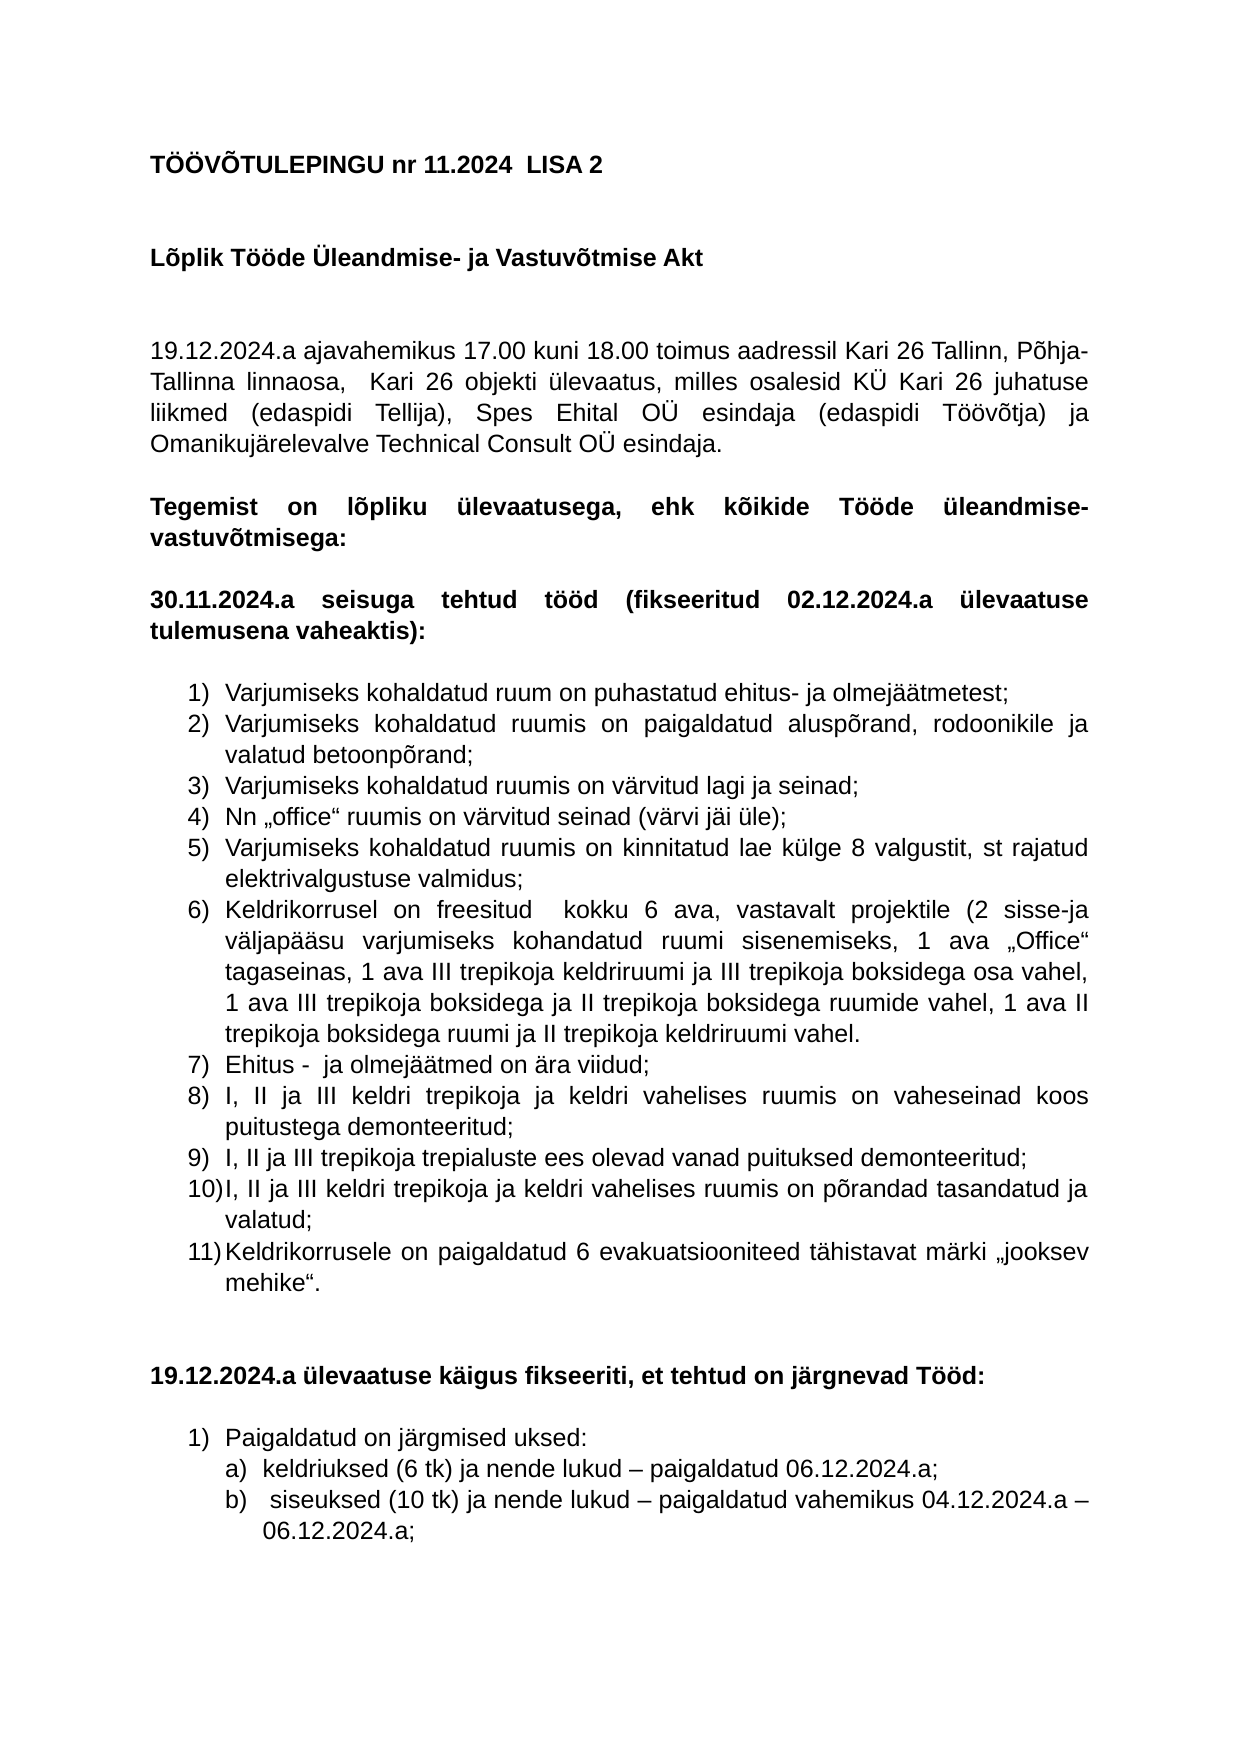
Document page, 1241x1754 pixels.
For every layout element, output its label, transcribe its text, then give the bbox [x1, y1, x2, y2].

list Ehitus - ja olmejäätmed on ära viidud; [187, 1050, 1090, 1079]
text Lõplik Tööde Üleandmise- ja Vastuvõtmise Akt [150, 243, 1090, 272]
list Keldrikorrusel on freesitud kokku 6 ava, vastavalt projektile (2 sisse-ja väljapääsu varjumiseks kohandatud ruumi sisenemiseks, 1 ava „Office“ tagaseinas, 1 ava III trepikoja keldriruumi ja III trepikoja boksidega osa vahel, 1 ava III trepikoja boksidega ja II trepikoja boksidega ruumide vahel, 1 ava II trepikoja boksidega ruumi ja II trepikoja keldriruumi vahel. [187, 895, 1090, 1048]
text 19.12.2024.a ajavahemikus 17.00 kuni 18.00 toimus aadressil Kari 26 Tallinn, Põhja-Tallinna linnaosa, Kari 26 objekti ülevaatus, milles osalesid KÜ Kari 26 juhatuse liikmed (edaspidi Tellija), Spes Ehital OÜ esindaja (edaspidi Töövõtja) ja Omanikujärelevalve Technical Consult OÜ esindaja. [150, 336, 1090, 458]
list I, II ja III trepikoja trepialuste ees olevad vanad puituksed demonteeritud; [187, 1143, 1090, 1172]
list I, II ja III keldri trepikoja ja keldri vahelises ruumis on vaheseinad koos puitustega demonteeritud; [187, 1081, 1090, 1141]
list Paigaldatud on järgmised uksed: [187, 1423, 1090, 1451]
text Tegemist on lõpliku ülevaatusega, ehk kõikide Tööde üleandmise-vastuvõtmisega: [150, 491, 1090, 551]
list keldriuksed (6 tk) ja nende lukud – paigaldatud 06.12.2024.a; [225, 1454, 1090, 1482]
list Varjumiseks kohaldatud ruum on puhastatud ehitus- ja olmejäätmetest; [187, 678, 1090, 706]
list Varjumiseks kohaldatud ruumis on kinnitatud lae külge 8 valgustit, st rajatud elektrivalgustuse valmidus; [187, 833, 1090, 893]
text 19.12.2024.a ülevaatuse käigus fikseeriti, et tehtud on järgnevad Tööd: [150, 1361, 1090, 1389]
text 30.11.2024.a seisuga tehtud tööd (fikseeritud 02.12.2024.a ülevaatuse tulemusena vaheaktis): [150, 584, 1090, 644]
list Nn „office“ ruumis on värvitud seinad (värvi jäi üle); [187, 802, 1090, 831]
list I, II ja III keldri trepikoja ja keldri vahelises ruumis on põrandad tasandatud ja valatud; [187, 1174, 1090, 1234]
list Keldrikorrusele on paigaldatud 6 evakuatsiooniteed tähistavat märki „jooksev mehike“. [187, 1236, 1090, 1296]
list siseuksed (10 tk) ja nende lukud – paigaldatud vahemikus 04.12.2024.a – 06.12.2024.a; [225, 1485, 1090, 1544]
text TÖÖVÕTULEPINGU nr 11.2024 LISA 2 [150, 150, 1090, 179]
list Varjumiseks kohaldatud ruumis on värvitud lagi ja seinad; [187, 771, 1090, 799]
list Varjumiseks kohaldatud ruumis on paigaldatud aluspõrand, rodoonikile ja valatud betoonpõrand; [187, 709, 1090, 768]
